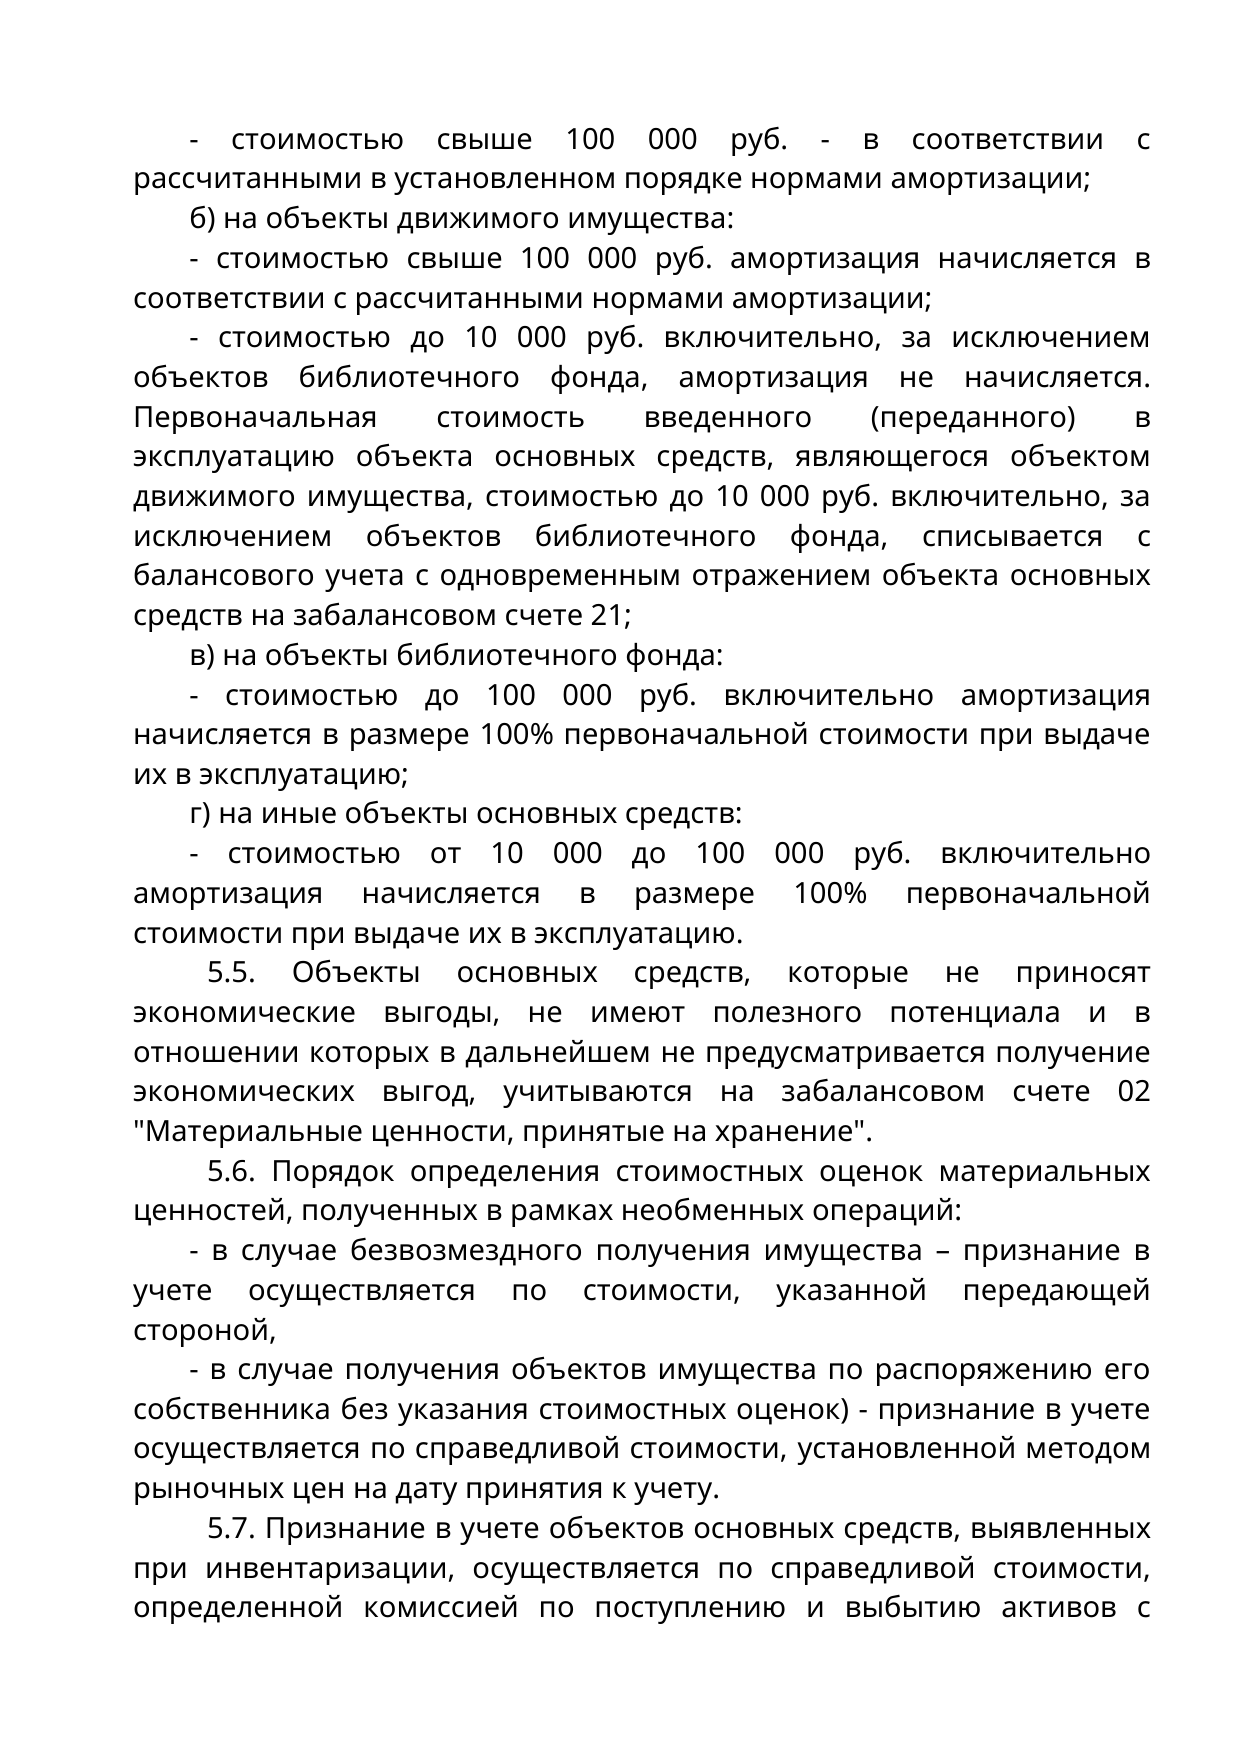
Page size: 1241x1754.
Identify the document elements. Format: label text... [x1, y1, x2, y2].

text - в случае безвозмездного получения имущества – признание в учете осуществляется по стоимости, указанной передающей стороной, [133, 1229, 1152, 1348]
text 5.6. Порядок определения стоимостных оценок материальных ценностей, полученных в рамках необменных операций: [133, 1150, 1152, 1229]
text - в случае получения объектов имущества по распоряжению его собственника без указания стоимостных оценок) - признание в учете осуществляется по справедливой стоимости, установленной методом рыночных цен на дату принятия к учету. [133, 1348, 1152, 1507]
text в) на объекты библиотечного фонда: [133, 634, 1152, 674]
text - стоимостью свыше 100 000 руб. - в соответствии с рассчитанными в установленном порядке нормами амортизации; [133, 118, 1152, 197]
text - стоимостью до 10 000 руб. включительно, за исключением объектов библиотечного фонда, амортизация не начисляется. Первоначальная стоимость введенного (переданного) в эксплуатацию объекта основных средств, являющегося объектом движимого имущества, стоимостью до 10 000 руб. включительно, за исключением объектов библиотечного фонда, списывается с балансового учета с одновременным отражением объекта основных средств на забалансовом счете 21; [133, 317, 1152, 634]
text г) на иные объекты основных средств: [133, 793, 1152, 832]
text - стоимостью от 10 000 до 100 000 руб. включительно амортизация начисляется в размере 100% первоначальной стоимости при выдаче их в эксплуатацию. [133, 832, 1152, 952]
text 5.5. Объекты основных средств, которые не приносят экономические выгоды, не имеют полезного потенциала и в отношении которых в дальнейшем не предусматривается получение экономических выгод, учитываются на забалансовом счете 02 "Материальные ценности, принятые на хранение". [133, 952, 1152, 1150]
text - стоимостью до 100 000 руб. включительно амортизация начисляется в размере 100% первоначальной стоимости при выдаче их в эксплуатацию; [133, 674, 1152, 793]
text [133, 1507, 1152, 1626]
text - стоимостью свыше 100 000 руб. амортизация начисляется в соответствии с рассчитанными нормами амортизации; [133, 237, 1152, 317]
text б) на объекты движимого имущества: [133, 197, 1152, 237]
